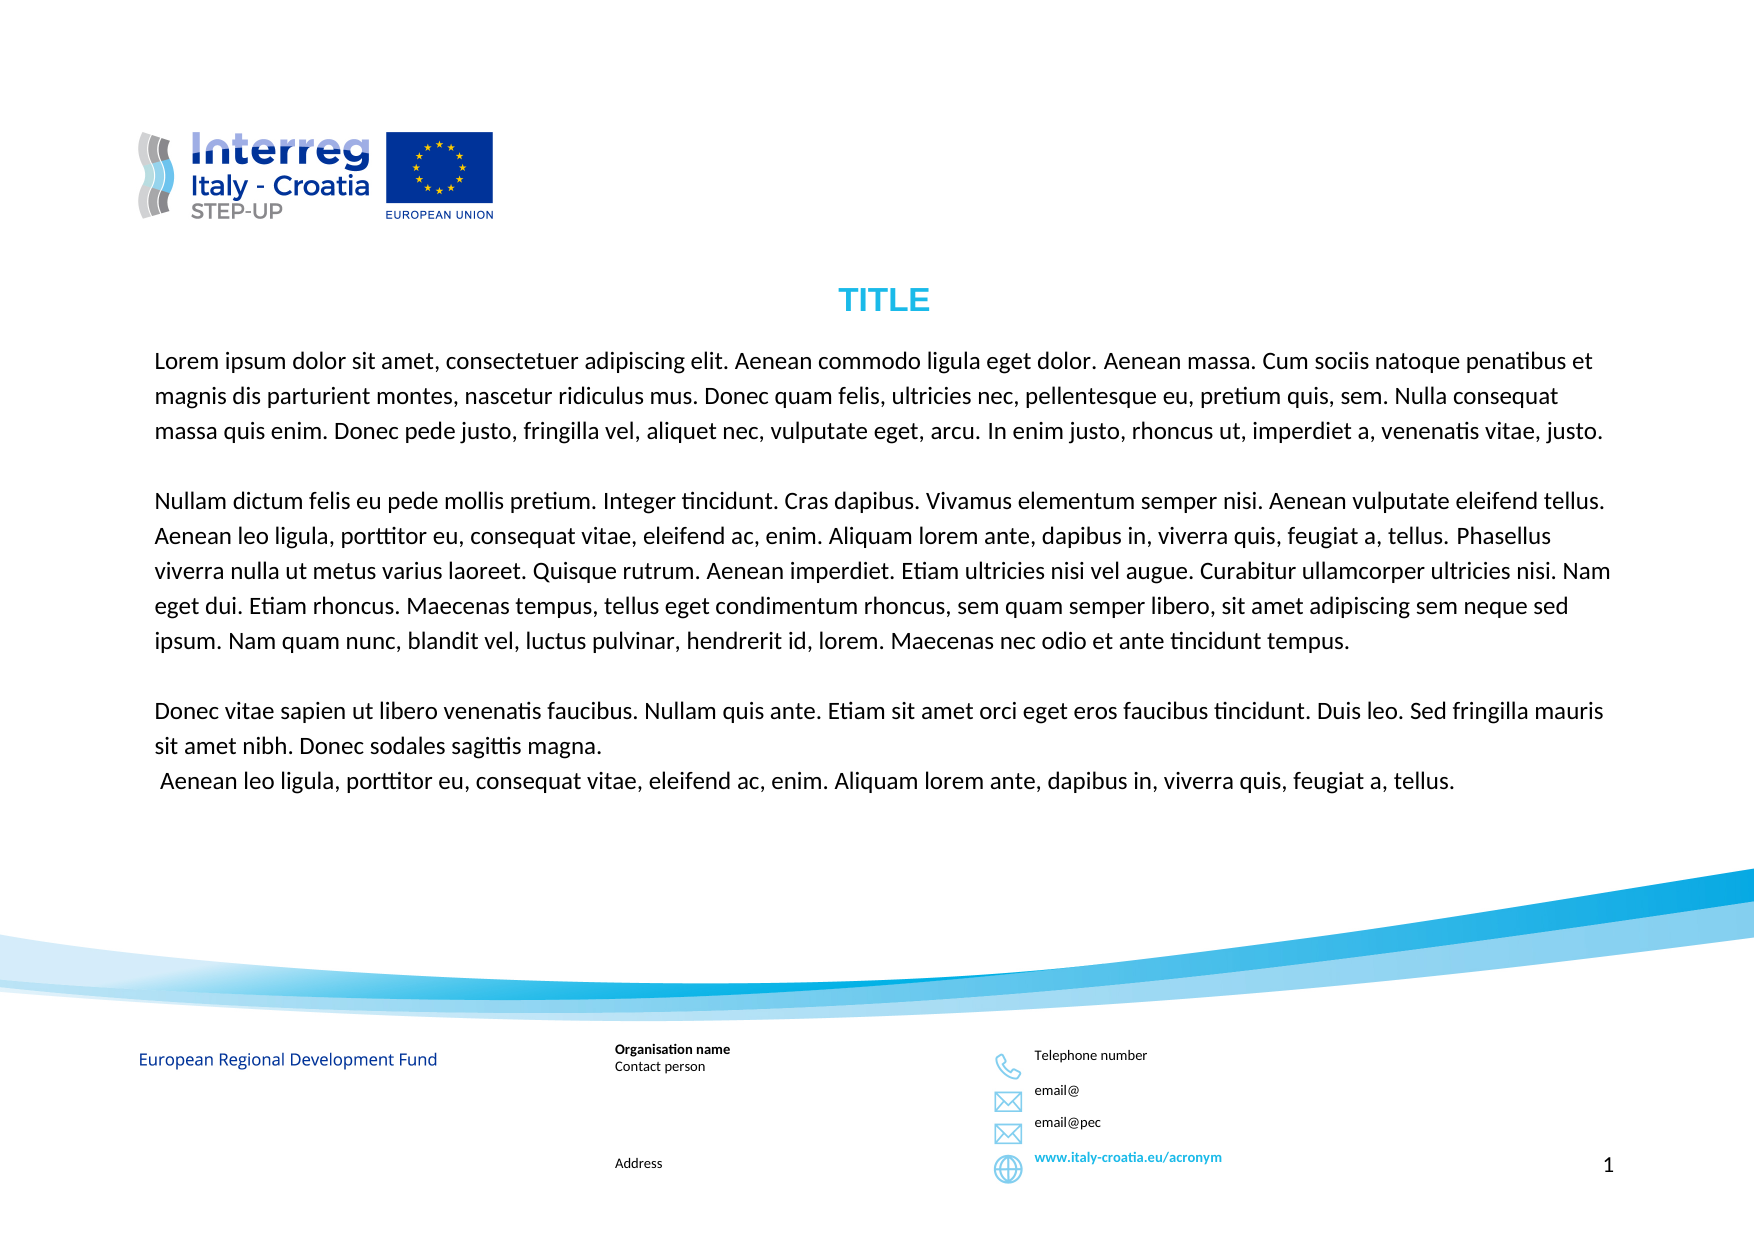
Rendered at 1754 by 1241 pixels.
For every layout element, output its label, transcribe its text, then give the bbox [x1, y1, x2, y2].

picture [0, 0, 1754, 1240]
text TITLE [154, 280, 1614, 318]
text Lorem ipsum dolor sit amet, consectetuer adipiscing elit. Aenean commodo ligula eget dolor. Aenean massa. Cum sociis natoque penatibus et magnis dis parturient montes, nascetur ridiculus mus. Donec quam felis, ultricies nec, pellentesque eu, pretium quis, sem. Nulla consequat massa quis enim. Donec pede justo, fringilla vel, aliquet nec, vulputate eget, arcu. In enim justo, rhoncus ut, imperdiet a, venenatis vitae, justo. Nullam dictum felis eu pede mollis pretium. Integer tincidunt. Cras dapibus. Vivamus elementum semper nisi. Aenean vulputate eleifend tellus. Aenean leo ligula, porttitor eu, consequat vitae, eleifend ac, enim. Aliquam lorem ante, dapibus in, viverra quis, feugiat a, tellus. Phasellus viverra nulla ut metus varius laoreet. Quisque rutrum. Aenean imperdiet. Etiam ultricies nisi vel augue. Curabitur ullamcorper ultricies nisi. Nam eget dui. Etiam rhoncus. Maecenas tempus, tellus eget condimentum rhoncus, sem quam semper libero, sit amet adipiscing sem neque sed ipsum. Nam quam nunc, blandit vel, luctus pulvinar, hendrerit id, lorem. Maecenas nec odio et ante tincidunt tempus. Donec vitae sapien ut libero venenatis faucibus. Nullam quis ante. Etiam sit amet orci eget eros faucibus tincidunt. Duis leo. Sed fringilla mauris sit amet nibh. Donec sodales sagittis magna. Aenean leo ligula, porttitor eu, consequat vitae, eleifend ac, enim. Aliquam lorem ante, dapibus in, viverra quis, feugiat a, tellus. [154, 345, 1614, 796]
